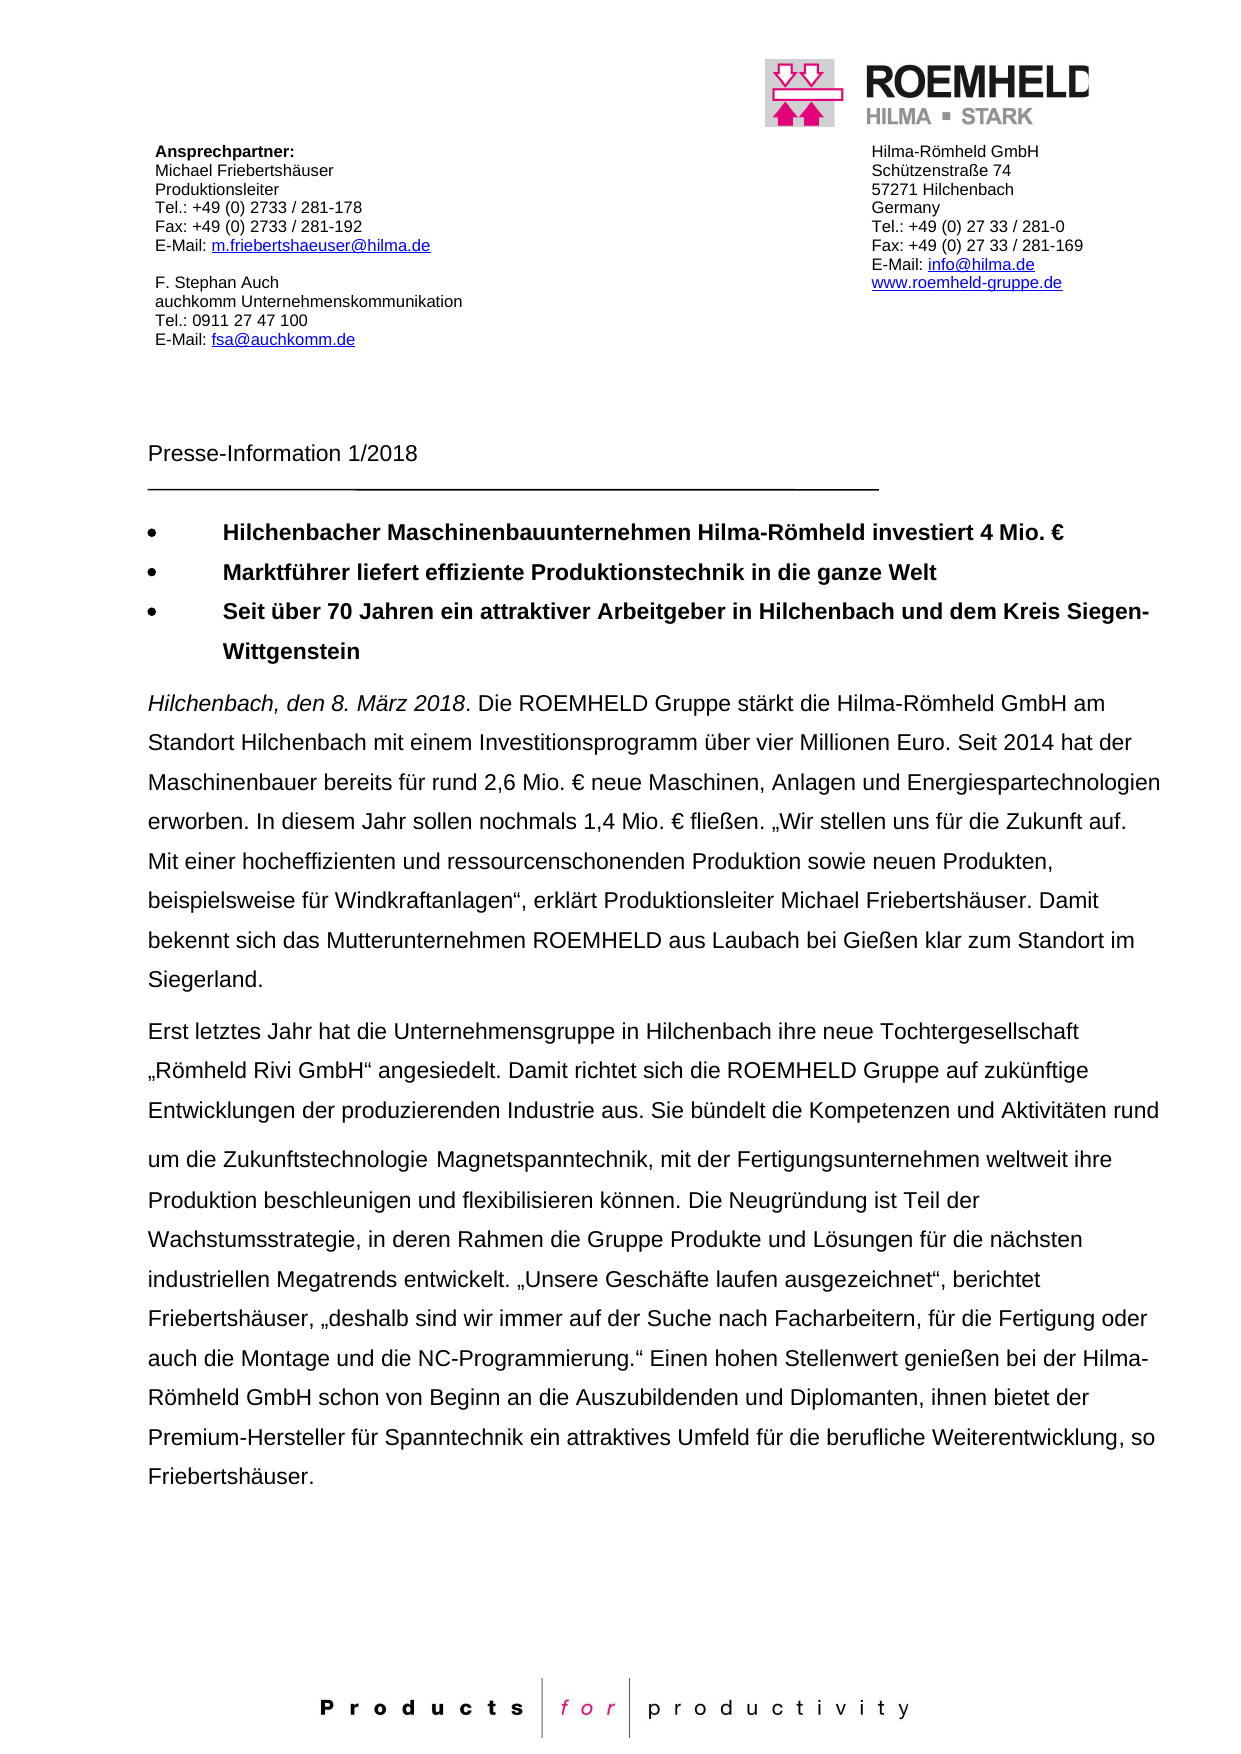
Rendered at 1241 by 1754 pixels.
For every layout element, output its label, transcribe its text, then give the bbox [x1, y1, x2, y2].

table_header Ansprechpartner: Michael Friebertshäuser Produktionsleiter Tel.: +49 (0) 2733 / 281-178 Fax: +49 (0) 2733 / 281-192 E-Mail: m.friebertshaeuser@hilma.de F. Stephan Auch auchkomm Unternehmenskommunikation Tel.: 0911 27 47 100 E-Mail: fsa@auchkomm.de [141, 143, 849, 361]
text Erst letztes Jahr hat die Unternehmensgruppe in Hilchenbach ihre neue Tochtergesellschaft „Römheld Rivi GmbH“ angesiedelt. Damit richtet sich die ROEMHELD Gruppe auf zukünftige Entwicklungen der produzierenden Industrie aus. Sie bündelt die Kompetenzen und Aktivitäten rund um die Zukunftstechnologie Magnetspanntechnik, mit der Fertigungsunternehmen weltweit ihre Produktion beschleunigen und flexibilisieren können. Die Neugründung ist Teil der Wachstumsstrategie, in deren Rahmen die Gruppe Produkte und Lösungen für die nächsten industriellen Megatrends entwickelt. „Unsere Geschäfte laufen ausgezeichnet“, berichtet Friebertshäuser, „deshalb sind wir immer auf der Suche nach Facharbeitern, für die Fertigung oder auch die Montage und die NC-Programmierung.“ Einen hohen Stellenwert genießen bei der Hilma-Römheld GmbH schon von Beginn an die Auszubildenden und Diplomanten, ihnen bietet der Premium-Hersteller für Spanntechnik ein attraktives Umfeld für die berufliche Weiterentwicklung, so Friebertshäuser. [148, 1018, 1162, 1489]
table_header Hilma-Römheld GmbH Schützenstraße 74 57271 Hilchenbach Germany Tel.: +49 (0) 27 33 / 281-0 Fax: +49 (0) 27 33 / 281-169 E-Mail: info@hilma.de www.roemheld-gruppe.de [849, 143, 1131, 361]
text Presse-Information 1/2018 [148, 440, 892, 467]
list Seit über 70 Jahren ein attraktiver Arbeitgeber in Hilchenbach und dem Kreis Siegen-Wittgenstein [148, 598, 1162, 664]
list Marktführer liefert effiziente Produktionstechnik in die ganze Welt [148, 559, 1162, 585]
picture [763, 59, 1089, 126]
list Hilchenbacher Maschinenbauunternehmen Hilma-Römheld investiert 4 Mio. € [148, 519, 1162, 546]
text Hilchenbach, den 8. März 2018. Die ROEMHELD Gruppe stärkt die Hilma-Römheld GmbH am Standort Hilchenbach mit einem Investitionsprogramm über vier Millionen Euro. Seit 2014 hat der Maschinenbauer bereits für rund 2,6 Mio. € neue Maschinen, Anlagen und Energiespartechnologien erworben. In diesem Jahr sollen nochmals 1,4 Mio. € fließen. „Wir stellen uns für die Zukunft auf. Mit einer hocheffizienten und ressourcenschonenden Produktion sowie neuen Produkten, beispielsweise für Windkraftanlagen“, erklärt Produktionsleiter Michael Friebertshäuser. Damit bekennt sich das Mutterunternehmen ROEMHELD aus Laubach bei Gießen klar zum Standort im Siegerland. [148, 690, 1162, 992]
picture [274, 1662, 965, 1748]
